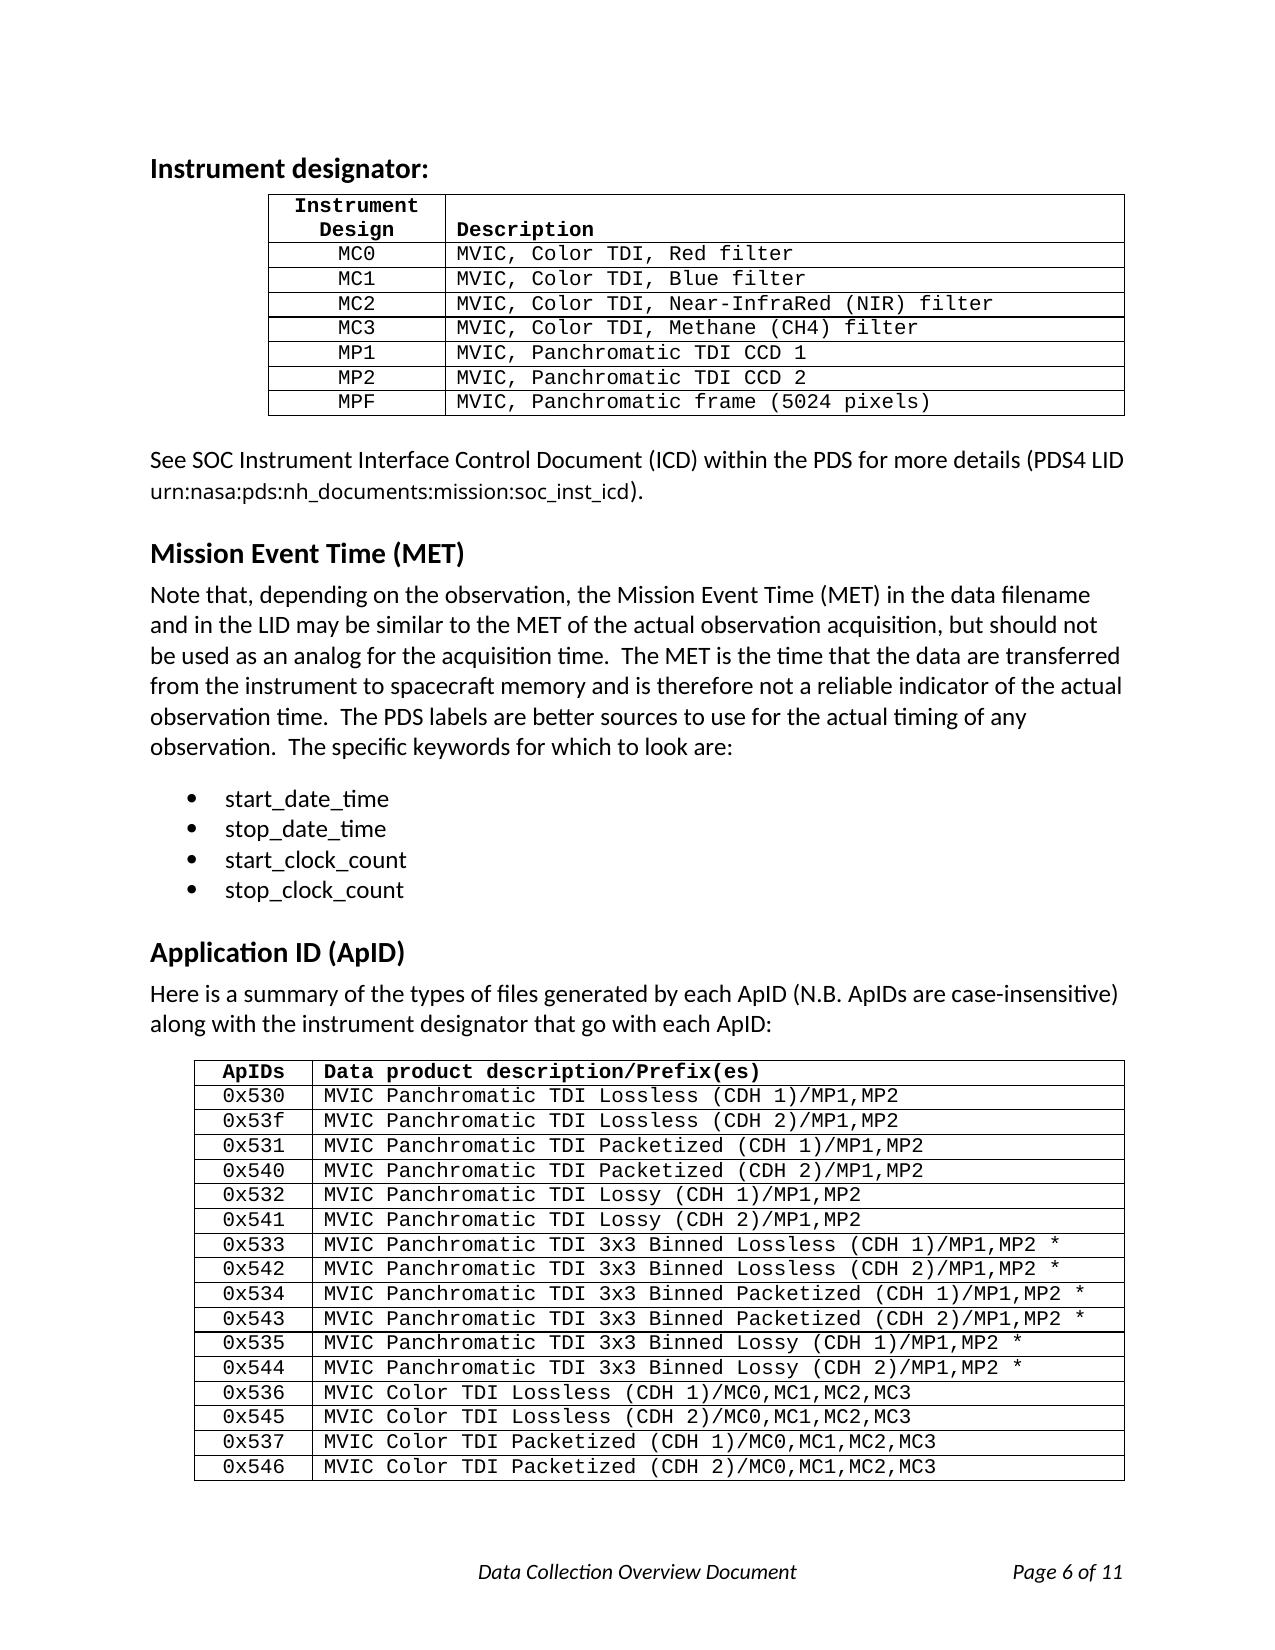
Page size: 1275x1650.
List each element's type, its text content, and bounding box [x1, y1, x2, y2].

list stop_clock_count [187, 874, 1125, 905]
table_cell 0x536 [195, 1382, 312, 1405]
text See SOC Instrument Interface Control Document (ICD) within the PDS for more details (PDS4 LID urn:nasa:pds:nh_documents:mission:soc_inst_icd). [150, 444, 1125, 506]
table_cell 0x53f [195, 1110, 312, 1134]
table_cell MVIC Panchromatic TDI 3x3 Binned Lossy (CDH 1)/MP1,MP2 * [313, 1333, 1124, 1356]
table_cell 0x540 [195, 1160, 312, 1183]
table_cell MVIC Color TDI Lossless (CDH 1)/MC0,MC1,MC2,MC3 [313, 1382, 1124, 1405]
table_cell 0x544 [195, 1357, 312, 1381]
list start_clock_count [187, 844, 1125, 874]
table_cell MVIC Panchromatic TDI 3x3 Binned Packetized (CDH 1)/MP1,MP2 * [313, 1283, 1124, 1307]
table_cell MP1 [269, 342, 445, 366]
table_cell MVIC Panchromatic TDI 3x3 Binned Lossless (CDH 2)/MP1,MP2 * [313, 1258, 1124, 1282]
table_cell MVIC, Panchromatic TDI CCD 1 [446, 342, 1124, 366]
subtitle Application ID (ApID) [150, 934, 1125, 969]
table_header Instrument Design [269, 195, 445, 242]
table_cell MC1 [269, 268, 445, 292]
table_cell MVIC Panchromatic TDI 3x3 Binned Lossless (CDH 1)/MP1,MP2 * [313, 1234, 1124, 1257]
table_cell MVIC Panchromatic TDI Lossless (CDH 2)/MP1,MP2 [313, 1110, 1124, 1134]
list start_date_time [187, 783, 1125, 813]
table_header Data product description/Prefix(es) [313, 1061, 1124, 1084]
table_cell 0x531 [195, 1135, 312, 1158]
table_cell MC0 [269, 243, 445, 267]
table_cell MP2 [269, 367, 445, 390]
table_cell 0x537 [195, 1431, 312, 1455]
text Here is a summary of the types of files generated by each ApID (N.B. ApIDs are case-insensitive) along with the instrument designator that go with each ApID: [150, 978, 1125, 1039]
table_cell MVIC Color TDI Packetized (CDH 2)/MC0,MC1,MC2,MC3 [313, 1456, 1124, 1479]
table_cell MVIC, Panchromatic TDI CCD 2 [446, 367, 1124, 390]
table_cell 0x541 [195, 1209, 312, 1233]
table_cell MC3 [269, 318, 445, 341]
table_cell MPF [269, 391, 445, 415]
table_cell MVIC, Panchromatic frame (5024 pixels) [446, 391, 1124, 415]
table_header Description [446, 195, 1124, 242]
table_cell 0x532 [195, 1184, 312, 1208]
subtitle Mission Event Time (MET) [150, 535, 1125, 570]
table_cell MVIC, Color TDI, Near-InfraRed (NIR) filter [446, 293, 1124, 316]
table_cell MVIC, Color TDI, Blue filter [446, 268, 1124, 292]
table_cell 0x533 [195, 1234, 312, 1257]
table_cell MVIC, Color TDI, Red filter [446, 243, 1124, 267]
table_cell 0x546 [195, 1456, 312, 1479]
table_cell MVIC Panchromatic TDI Packetized (CDH 2)/MP1,MP2 [313, 1160, 1124, 1183]
table_cell 0x535 [195, 1333, 312, 1356]
table_header ApIDs [195, 1061, 312, 1084]
table_cell MVIC Panchromatic TDI Lossy (CDH 1)/MP1,MP2 [313, 1184, 1124, 1208]
text Note that, depending on the observation, the Mission Event Time (MET) in the data filename and in the LID may be similar to the MET of the actual observation acquisition, but should not be used as an analog for the acquisition time. The MET is the time that the data are transferred from the instrument to spacecraft memory and is therefore not a reliable indicator of the actual observation time. The PDS labels are better sources to use for the actual timing of any observation. The specific keywords for which to look are: [150, 579, 1125, 762]
table_cell MVIC Panchromatic TDI Packetized (CDH 1)/MP1,MP2 [313, 1135, 1124, 1158]
table_cell MC2 [269, 293, 445, 316]
table_cell MVIC Color TDI Lossless (CDH 2)/MC0,MC1,MC2,MC3 [313, 1406, 1124, 1430]
table_cell 0x534 [195, 1283, 312, 1307]
table_cell MVIC Panchromatic TDI Lossy (CDH 2)/MP1,MP2 [313, 1209, 1124, 1233]
table_cell MVIC Color TDI Packetized (CDH 1)/MC0,MC1,MC2,MC3 [313, 1431, 1124, 1455]
table_cell 0x545 [195, 1406, 312, 1430]
list stop_date_time [187, 813, 1125, 844]
table_cell MVIC, Color TDI, Methane (CH4) filter [446, 318, 1124, 341]
table_cell 0x530 [195, 1086, 312, 1109]
table_cell MVIC Panchromatic TDI 3x3 Binned Lossy (CDH 2)/MP1,MP2 * [313, 1357, 1124, 1381]
table_cell MVIC Panchromatic TDI Lossless (CDH 1)/MP1,MP2 [313, 1086, 1124, 1109]
table_cell 0x543 [195, 1308, 312, 1331]
table_cell 0x542 [195, 1258, 312, 1282]
table_cell MVIC Panchromatic TDI 3x3 Binned Packetized (CDH 2)/MP1,MP2 * [313, 1308, 1124, 1331]
subtitle Instrument designator: [150, 150, 1125, 186]
